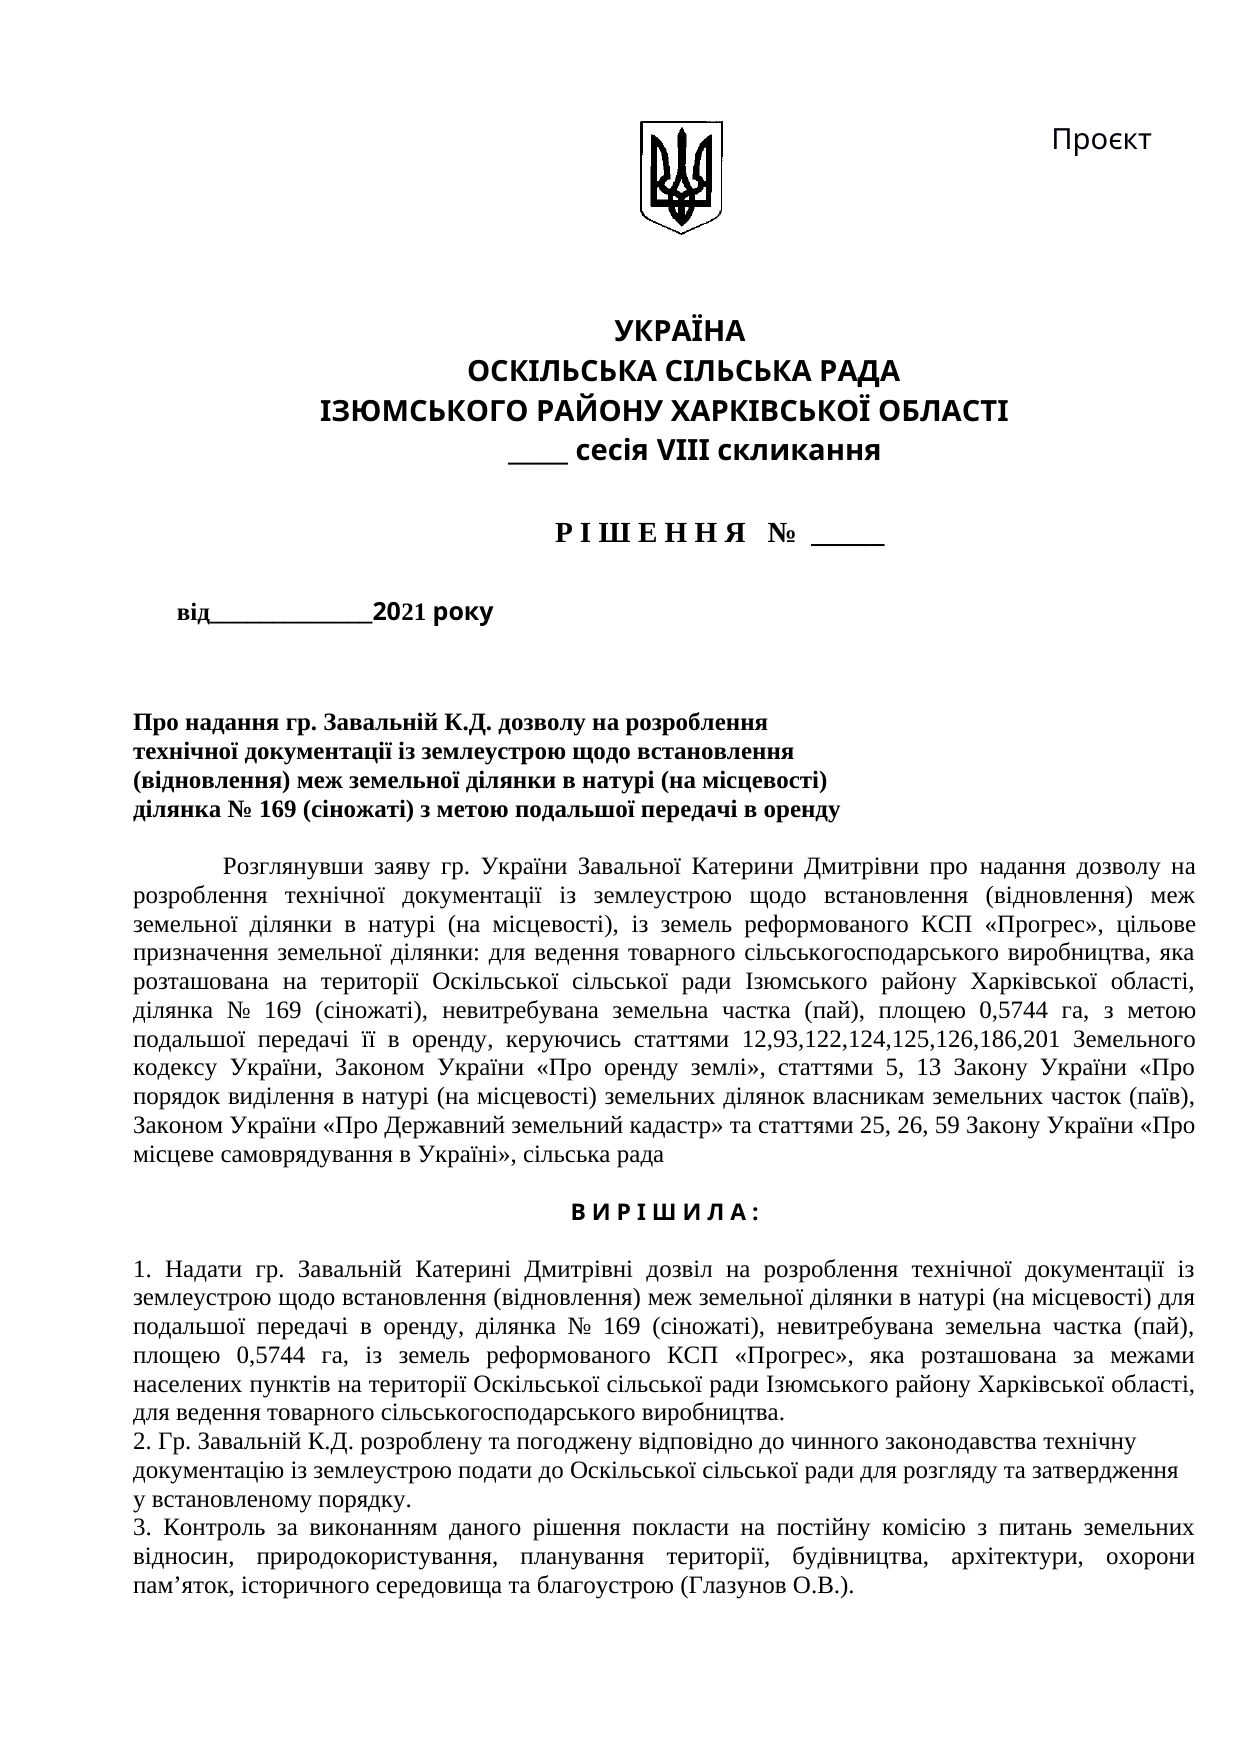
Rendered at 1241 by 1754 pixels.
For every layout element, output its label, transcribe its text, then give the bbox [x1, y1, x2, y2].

text 3. Контроль за виконанням даного рішення покласти на постійну комісію з питань земельних відносин, природокористування, планування території, будівництва, архітектури, охорони пам’яток, історичного середовища та благоустрою (Глазунов О.В.). [133, 1512, 1196, 1599]
text ОСКІЛЬСЬКА СІЛЬСЬКА РАДА [133, 350, 1196, 390]
text Р І Ш Е Н Н Я № _____ [183, 515, 1196, 548]
text В И Р І Ш И Л А : [133, 1196, 1196, 1227]
text _____ сесія VІІІ скликання [133, 429, 1196, 469]
text УКРАЇНА [133, 310, 1196, 350]
text Про надання гр. Завальній К.Д. дозволу на розроблення [133, 707, 1196, 736]
text Розглянувши заяву гр. України Завальної Катерини Дмитрівни про надання дозволу на розроблення технічної документації із землеустрою щодо встановлення (відновлення) меж земельної ділянки в натурі (на місцевості), із земель реформованого КСП «Прогрес», цільове призначення земельної ділянки: для ведення товарного сільськогосподарського виробництва, яка розташована на території Оскільської сільської ради Ізюмського району Харківської області, ділянка № 169 (сіножаті), невитребувана земельна частка (пай), площею 0,5744 га, з метою подальшої передачі її в оренду, керуючись статтями 12,93,122,124,125,126,186,201 Земельного кодексу України, Законом України «Про оренду землі», статтями 5, 13 Закону України «Про порядок виділення в натурі (на місцевості) земельних ділянок власникам земельних часток (паїв), Законом України «Про Державний земельний кадастр» та статтями 25, 26, 59 Закону України «Про місцеве самоврядування в Україні», сільська рада [133, 851, 1196, 1167]
text 2. Гр. Завальній К.Д. розроблену та погоджену відповідно до чинного законодавства технічну документацію із землеустрою подати до Оскільської сільської ради для розгляду та затвердження у встановленому порядку. [133, 1426, 1196, 1512]
text технічної документації із землеустрою щодо встановлення [133, 736, 1196, 765]
text (відновлення) меж земельної ділянки в натурі (на місцевості) [133, 765, 1196, 794]
table_header Проєкт [144, 118, 1163, 310]
text 1. Надати гр. Завальній Катерині Дмитрівні дозвіл на розроблення технічної документації із землеустрою щодо встановлення (відновлення) меж земельної ділянки в натурі (на місцевості) для подальшої передачі в оренду, ділянка № 169 (сіножаті), невитребувана земельна частка (пай), площею 0,5744 га, із земель реформованого КСП «Прогрес», яка розташована за межами населених пунктів на території Оскільської сільської ради Ізюмського району Харківської області, для ведення товарного сільськогосподарського виробництва. [133, 1254, 1196, 1426]
text ІЗЮМСЬКОГО РАЙОНУ ХАРКІВСЬКОЇ ОБЛАСТІ [133, 390, 1196, 429]
text ділянка № 169 (сіножаті) з метою подальшої передачі в оренду [133, 794, 1196, 822]
text від_____________2021 року [133, 594, 1196, 628]
